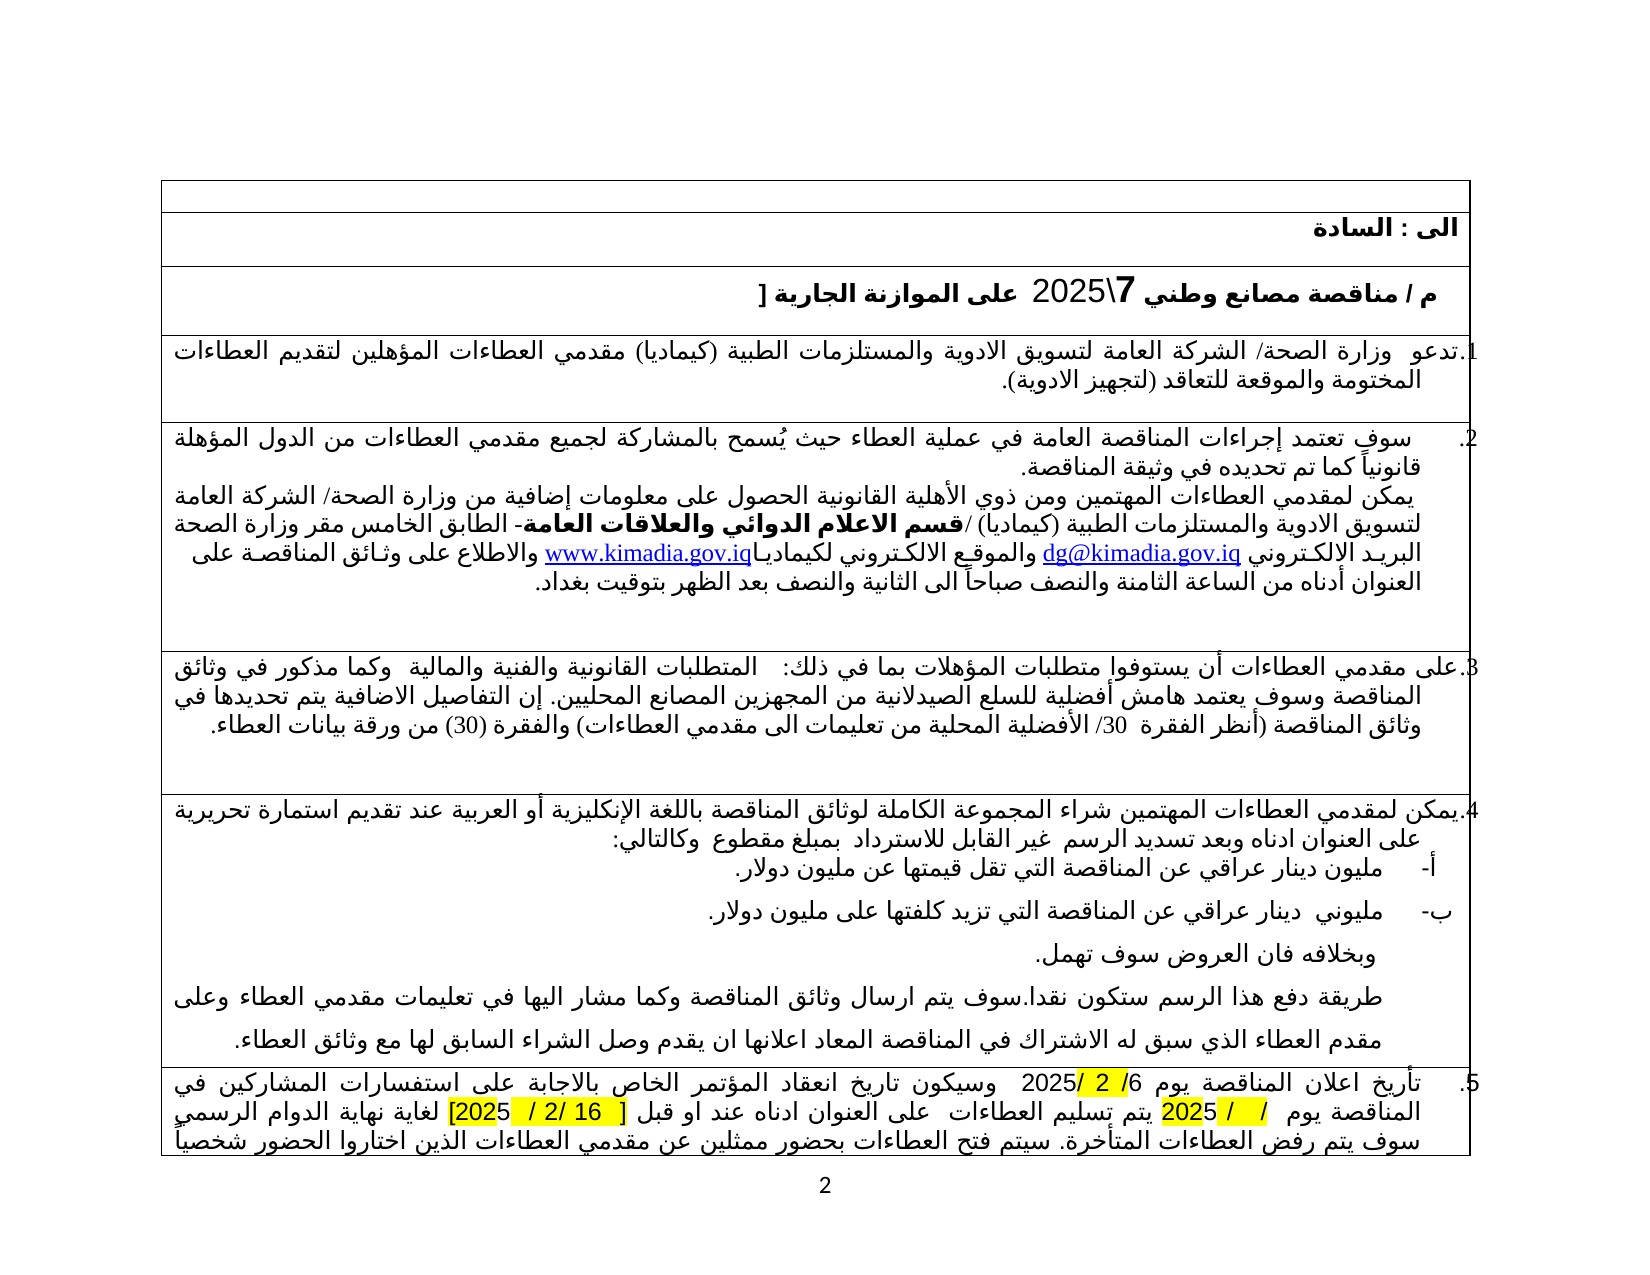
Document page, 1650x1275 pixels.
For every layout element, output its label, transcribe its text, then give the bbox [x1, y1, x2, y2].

table_cell على مقدمي العطاءات أن يستوفوا متطلبات المؤهلات بما في ذلك: المتطلبات القانونية والفنية والمالية وكما مذكور في وثائق المناقصة وسوف يعتمد هامش أفضلية للسلع الصيدلانية من المجهزين المصانع المحليين. إن التفاصيل الاضافية يتم تحديدها في وثائق المناقصة (أنظر الفقرة 30/ الأفضلية المحلية من تعليمات الى مقدمي العطاءات) والفقرة (30) من ورقة بيانات العطاء. [162, 652, 1469, 794]
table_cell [162, 1068, 1469, 1154]
table_cell الى : السادة [162, 213, 1469, 266]
table_cell يمكن لمقدمي العطاءات المهتمين شراء المجموعة الكاملة لوثائق المناقصة باللغة الإنكليزية أو العربية عند تقديم استمارة تحريرية على العنوان ادناه وبعد تسديد الرسم غير القابل للاسترداد بمبلغ مقطوع وكالتالي: مليون دينار عراقي عن المناقصة التي تقل قيمتها عن مليون دولار. مليوني دينار عراقي عن المناقصة التي تزيد كلفتها على مليون دولار. وبخلافه فان العروض سوف تهمل. طريقة دفع هذا الرسم ستكون نقدا.سوف يتم ارسال وثائق المناقصة وكما مشار اليها في تعليمات مقدمي العطاء وعلى مقدم العطاء الذي سبق له الاشتراك في المناقصة المعاد اعلانها ان يقدم وصل الشراء السابق لها مع وثائق العطاء. [162, 795, 1469, 1067]
table_cell سوف تعتمد إجراءات المناقصة العامة في عملية العطاء حيث يُسمح بالمشاركة لجميع مقدمي العطاءات من الدول المؤهلة قانونياً كما تم تحديده في وثيقة المناقصة. يمكن لمقدمي العطاءات المهتمين ومن ذوي الأهلية القانونية الحصول على معلومات إضافية من وزارة الصحة/ الشركة العامة لتسويق الادوية والمستلزمات الطبية (كيماديا) /قسم الاعلام الدوائي والعلاقات العامة- الطابق الخامس مقر وزارة الصحة البريد الالكتروني dg@kimadia.gov.iq والموقع الالكتروني لكيمادياwww.kimadia.gov.iq والاطلاع على وثائق المناقصة على العنوان أدناه من الساعة الثامنة والنصف صباحاً الى الثانية والنصف بعد الظهر بتوقيت بغداد. [162, 423, 1469, 651]
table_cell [162, 181, 1469, 212]
table_cell تدعو وزارة الصحة/ الشركة العامة لتسويق الادوية والمستلزمات الطبية (كيماديا) مقدمي العطاءات المؤهلين لتقديم العطاءات المختومة والموقعة للتعاقد (لتجهيز الادوية). [162, 336, 1469, 422]
table_cell م / مناقصة مصانع وطني 7\2025 على الموازنة الجارية [ [162, 267, 1469, 335]
